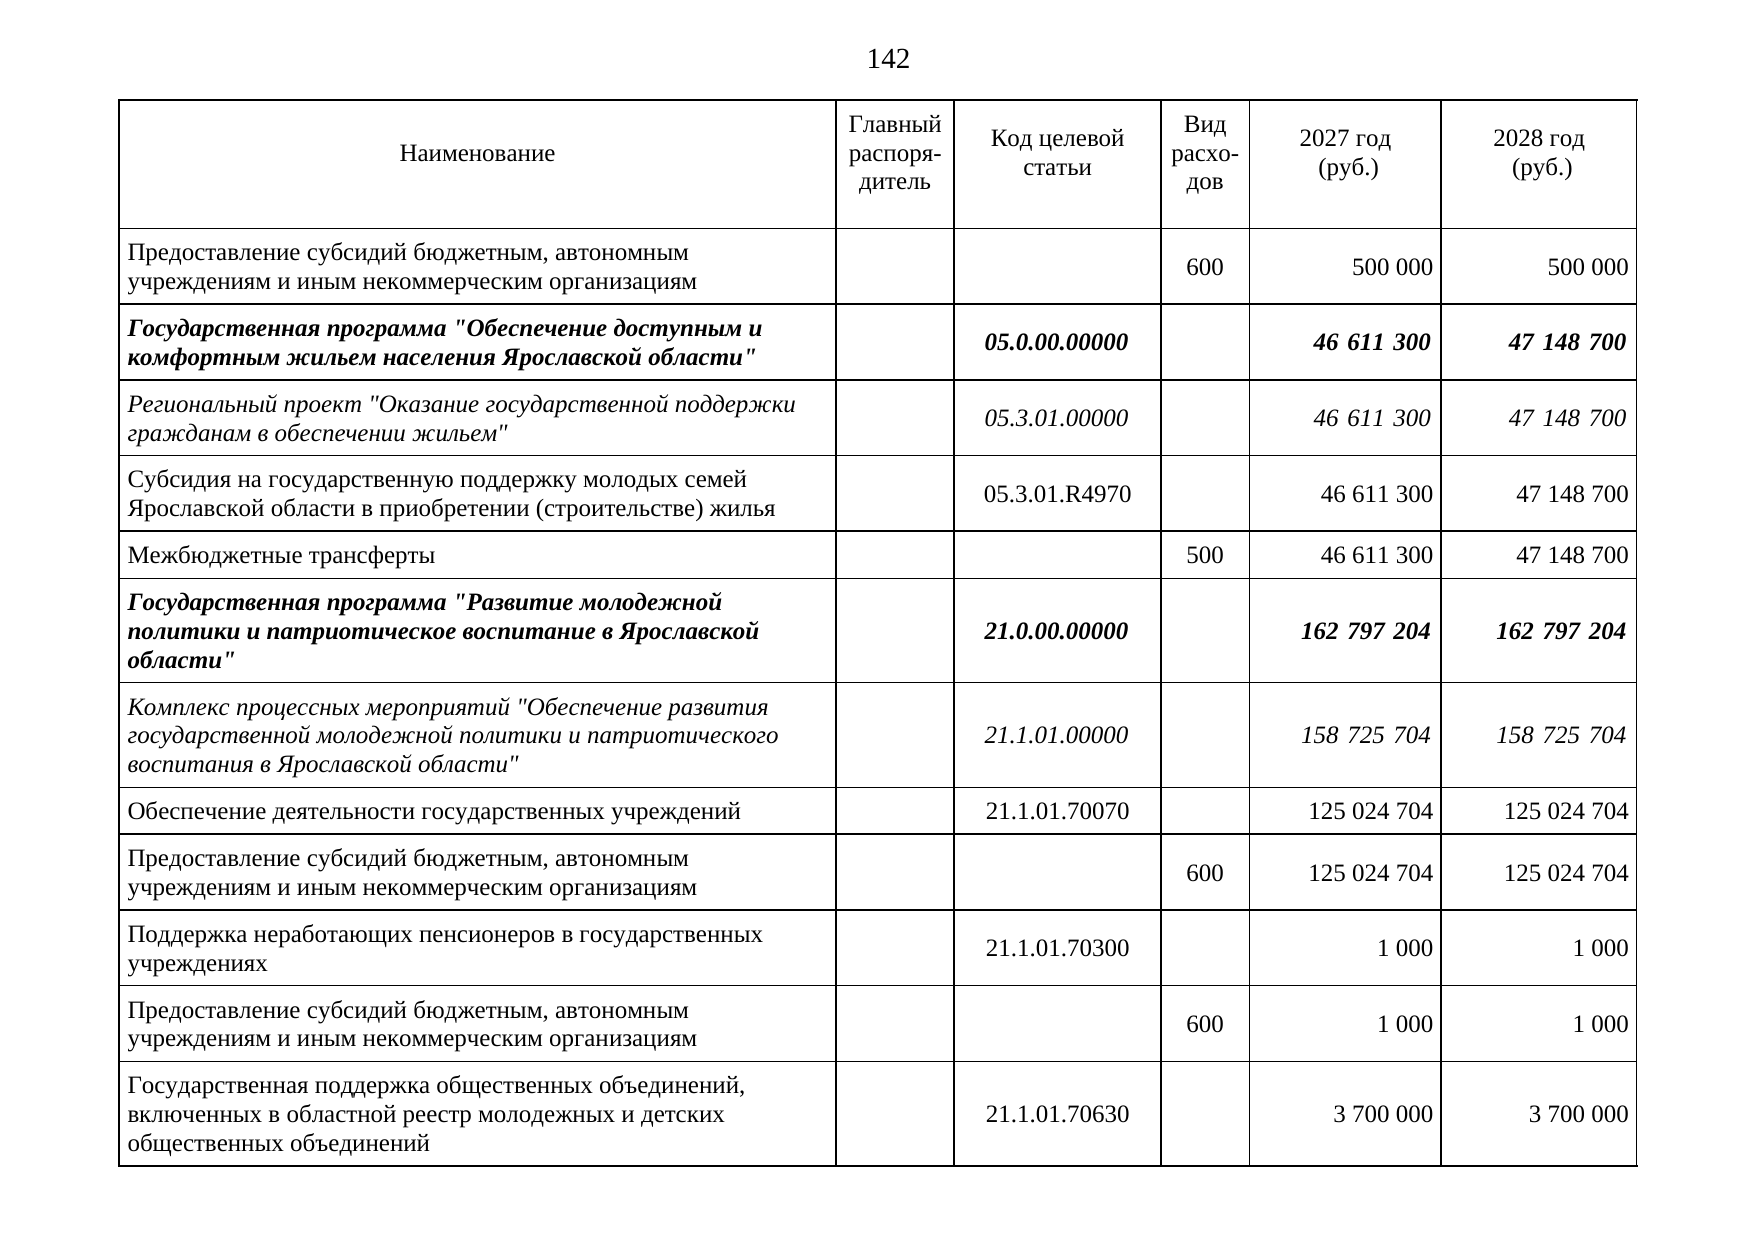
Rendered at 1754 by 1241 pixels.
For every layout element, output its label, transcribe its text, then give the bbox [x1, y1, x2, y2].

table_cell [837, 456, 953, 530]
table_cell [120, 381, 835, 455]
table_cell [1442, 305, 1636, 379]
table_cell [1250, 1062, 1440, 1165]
table_header Наименование [120, 101, 835, 227]
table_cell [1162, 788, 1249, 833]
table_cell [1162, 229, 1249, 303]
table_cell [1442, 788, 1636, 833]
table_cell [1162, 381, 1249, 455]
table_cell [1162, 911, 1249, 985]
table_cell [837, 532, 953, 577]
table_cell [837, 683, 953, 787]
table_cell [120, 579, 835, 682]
table_header 2027 год (руб.) [1250, 101, 1440, 227]
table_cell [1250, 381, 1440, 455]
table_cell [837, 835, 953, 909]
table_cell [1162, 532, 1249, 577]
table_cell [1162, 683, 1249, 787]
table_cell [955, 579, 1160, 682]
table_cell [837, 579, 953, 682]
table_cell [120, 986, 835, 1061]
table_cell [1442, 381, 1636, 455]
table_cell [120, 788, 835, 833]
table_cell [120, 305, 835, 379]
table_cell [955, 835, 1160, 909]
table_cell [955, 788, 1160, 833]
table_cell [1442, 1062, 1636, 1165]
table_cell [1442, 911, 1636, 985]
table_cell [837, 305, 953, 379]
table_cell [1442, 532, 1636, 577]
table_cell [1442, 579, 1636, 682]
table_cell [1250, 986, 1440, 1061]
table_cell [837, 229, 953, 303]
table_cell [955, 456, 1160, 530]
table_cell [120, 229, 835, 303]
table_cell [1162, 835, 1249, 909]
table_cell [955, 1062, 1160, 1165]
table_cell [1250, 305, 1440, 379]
table_header 2028 год (руб.) [1442, 101, 1636, 227]
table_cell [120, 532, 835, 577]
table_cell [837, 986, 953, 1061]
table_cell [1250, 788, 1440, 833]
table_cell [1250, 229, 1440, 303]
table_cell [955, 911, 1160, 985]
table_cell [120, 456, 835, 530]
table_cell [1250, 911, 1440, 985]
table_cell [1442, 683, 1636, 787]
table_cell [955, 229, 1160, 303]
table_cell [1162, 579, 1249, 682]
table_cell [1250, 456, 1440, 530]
table_header Главный распоря-дитель [837, 101, 953, 227]
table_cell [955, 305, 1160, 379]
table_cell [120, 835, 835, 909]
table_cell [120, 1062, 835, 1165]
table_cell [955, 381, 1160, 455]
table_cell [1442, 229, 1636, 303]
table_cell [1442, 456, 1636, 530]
table_header Вид расхо- дов [1162, 101, 1249, 227]
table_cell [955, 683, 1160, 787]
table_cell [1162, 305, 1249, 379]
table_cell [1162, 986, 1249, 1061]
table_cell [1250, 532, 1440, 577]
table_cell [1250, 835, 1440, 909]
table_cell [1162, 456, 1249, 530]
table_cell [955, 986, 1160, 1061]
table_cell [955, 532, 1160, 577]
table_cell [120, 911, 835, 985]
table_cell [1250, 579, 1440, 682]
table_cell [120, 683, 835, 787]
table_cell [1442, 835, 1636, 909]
table_header Код целевой статьи [955, 101, 1160, 227]
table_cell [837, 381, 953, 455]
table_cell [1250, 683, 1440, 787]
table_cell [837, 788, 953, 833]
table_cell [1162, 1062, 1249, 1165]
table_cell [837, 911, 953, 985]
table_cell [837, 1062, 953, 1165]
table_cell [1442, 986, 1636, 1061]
